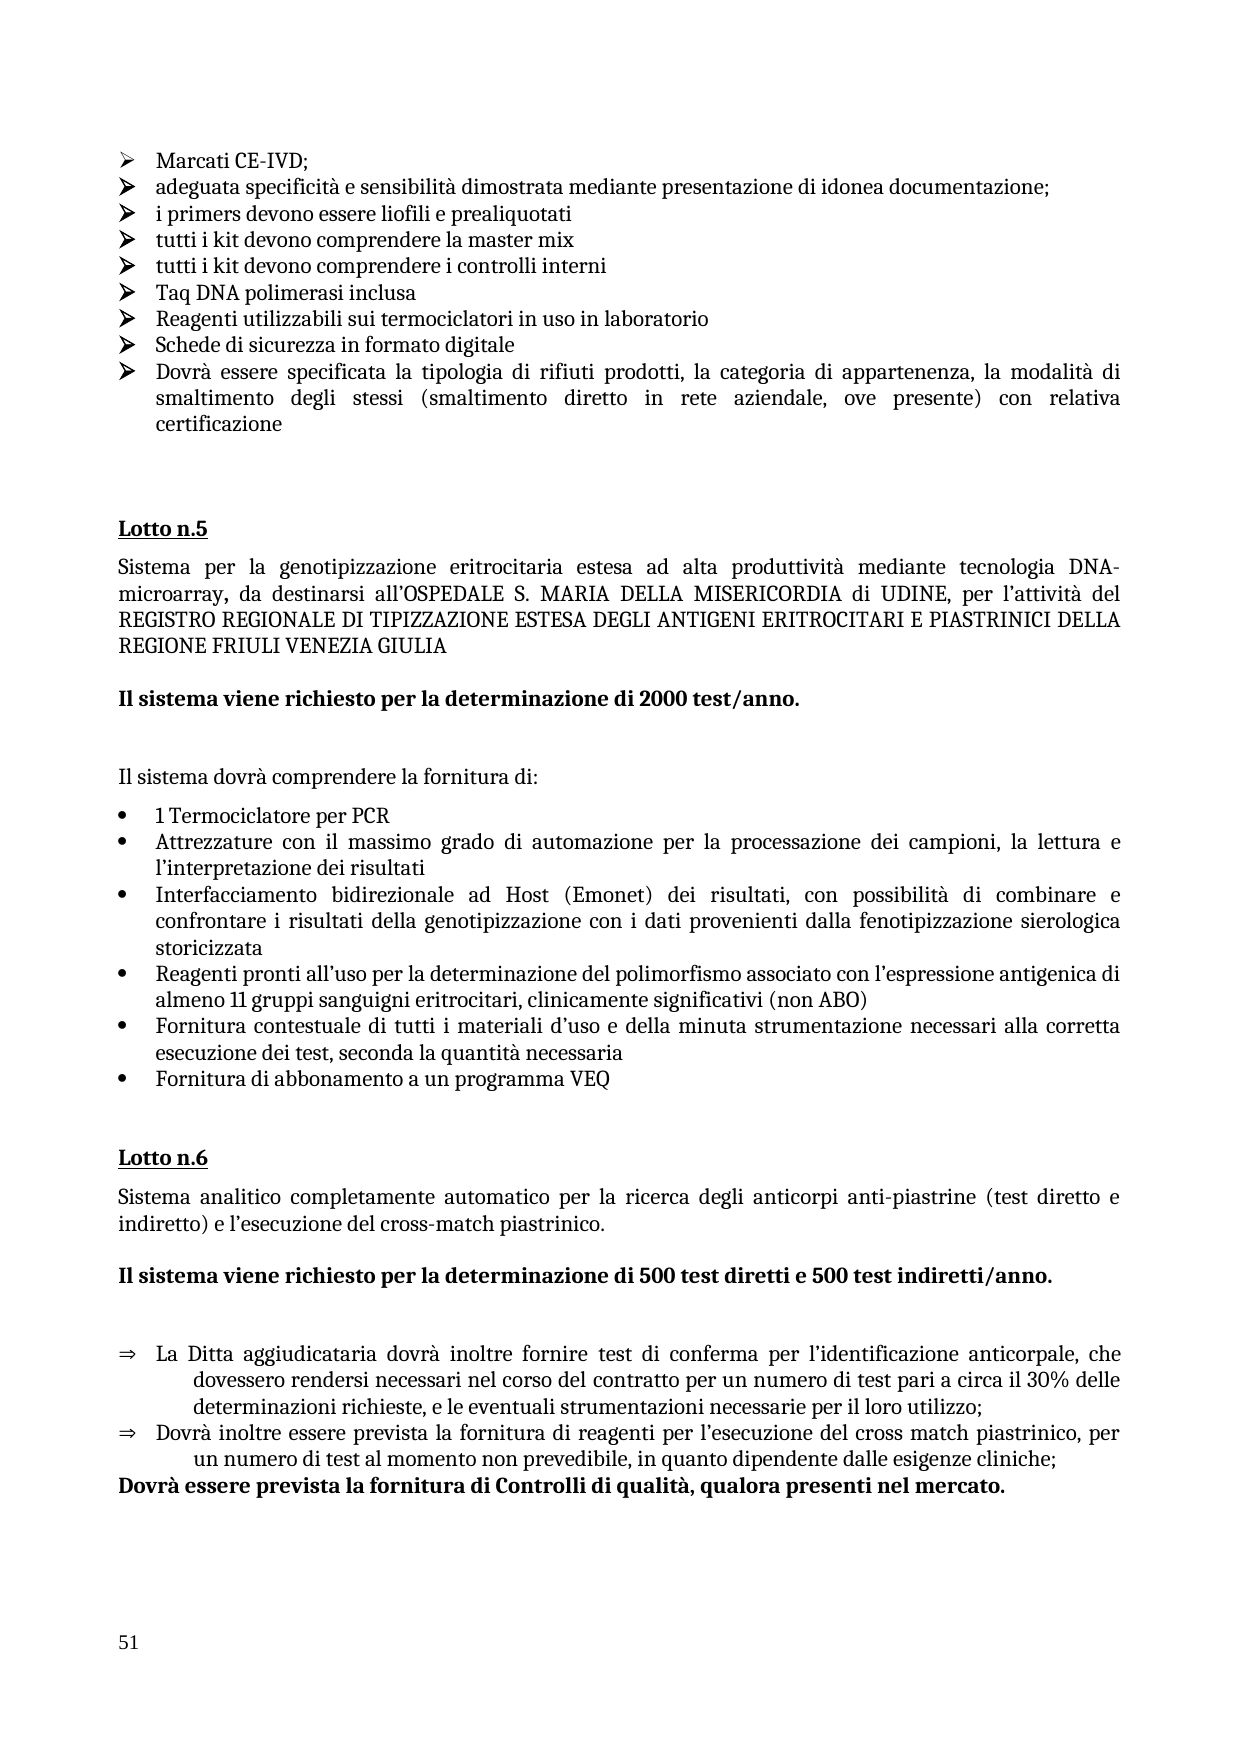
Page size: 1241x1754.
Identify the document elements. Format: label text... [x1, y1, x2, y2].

list Fornitura di abbonamento a un programma VEQ [118, 1066, 1122, 1092]
list tutti i kit devono comprendere la master mix [118, 227, 1122, 253]
list Dovrà essere specificata la tipologia di rifiuti prodotti, la categoria di appartenenza, la modalità di smaltimento degli stessi (smaltimento diretto in rete aziendale, ove presente) con relativa certificazione [118, 358, 1122, 438]
list Attrezzature con il massimo grado di automazione per la processazione dei campioni, la lettura e l’interpretazione dei risultati [118, 829, 1122, 882]
text Sistema analitico completamente automatico per la ricerca degli anticorpi anti-piastrine (test diretto e indiretto) e l’esecuzione del cross-match piastrinico. [118, 1184, 1122, 1237]
list Interfacciamento bidirezionale ad Host (Emonet) dei risultati, con possibilità di combinare e confrontare i risultati della genotipizzazione con i dati provenienti dalla fenotipizzazione sierologica storicizzata [118, 882, 1122, 961]
text Il sistema viene richiesto per la determinazione di 500 test diretti e 500 test indiretti/anno. [118, 1263, 1122, 1289]
list Dovrà inoltre essere prevista la fornitura di reagenti per l’esecuzione del cross match piastrinico, per un numero di test al momento non prevedibile, in quanto dipendente dalle esigenze cliniche; [118, 1420, 1122, 1472]
list Schede di sicurezza in formato digitale [118, 332, 1122, 358]
list Reagenti utilizzabili sui termociclatori in uso in laboratorio [118, 306, 1122, 332]
list adeguata specificità e sensibilità dimostrata mediante presentazione di idonea documentazione; [118, 174, 1122, 200]
list i primers devono essere liofili e prealiquotati [118, 200, 1122, 227]
list Marcati CE-IVD; [118, 148, 1122, 174]
list Reagenti pronti all’uso per la determinazione del polimorfismo associato con l’espressione antigenica di almeno 11 gruppi sanguigni eritrocitari, clinicamente significativi (non ABO) [118, 961, 1122, 1013]
text Il sistema viene richiesto per la determinazione di 2000 test/anno. [118, 686, 1122, 712]
text Il sistema dovrà comprendere la fornitura di: [118, 764, 1122, 790]
text Lotto n.5 [118, 515, 1122, 542]
list Fornitura contestuale di tutti i materiali d’uso e della minuta strumentazione necessari alla corretta esecuzione dei test, seconda la quantità necessaria [118, 1013, 1122, 1066]
text Sistema per la genotipizzazione eritrocitaria estesa ad alta produttività mediante tecnologia DNA-microarray, da destinarsi all’OSPEDALE S. MARIA DELLA MISERICORDIA di UDINE, per l’attività del REGISTRO REGIONALE DI TIPIZZAZIONE ESTESA DEGLI ANTIGENI ERITROCITARI E PIASTRINICI DELLA REGIONE FRIULI VENEZIA GIULIA [118, 554, 1122, 659]
list Taq DNA polimerasi inclusa [118, 279, 1122, 306]
list tutti i kit devono comprendere i controlli interni [118, 253, 1122, 279]
list La Ditta aggiudicataria dovrà inoltre fornire test di conferma per l’identificazione anticorpale, che dovessero rendersi necessari nel corso del contratto per un numero di test pari a circa il 30% delle determinazioni richieste, e le eventuali strumentazioni necessarie per il loro utilizzo; [118, 1341, 1122, 1420]
text Dovrà essere prevista la fornitura di Controlli di qualità, qualora presenti nel mercato. [118, 1472, 1122, 1499]
text Lotto n.6 [118, 1145, 1122, 1171]
list 1 Termociclatore per PCR [118, 802, 1122, 829]
